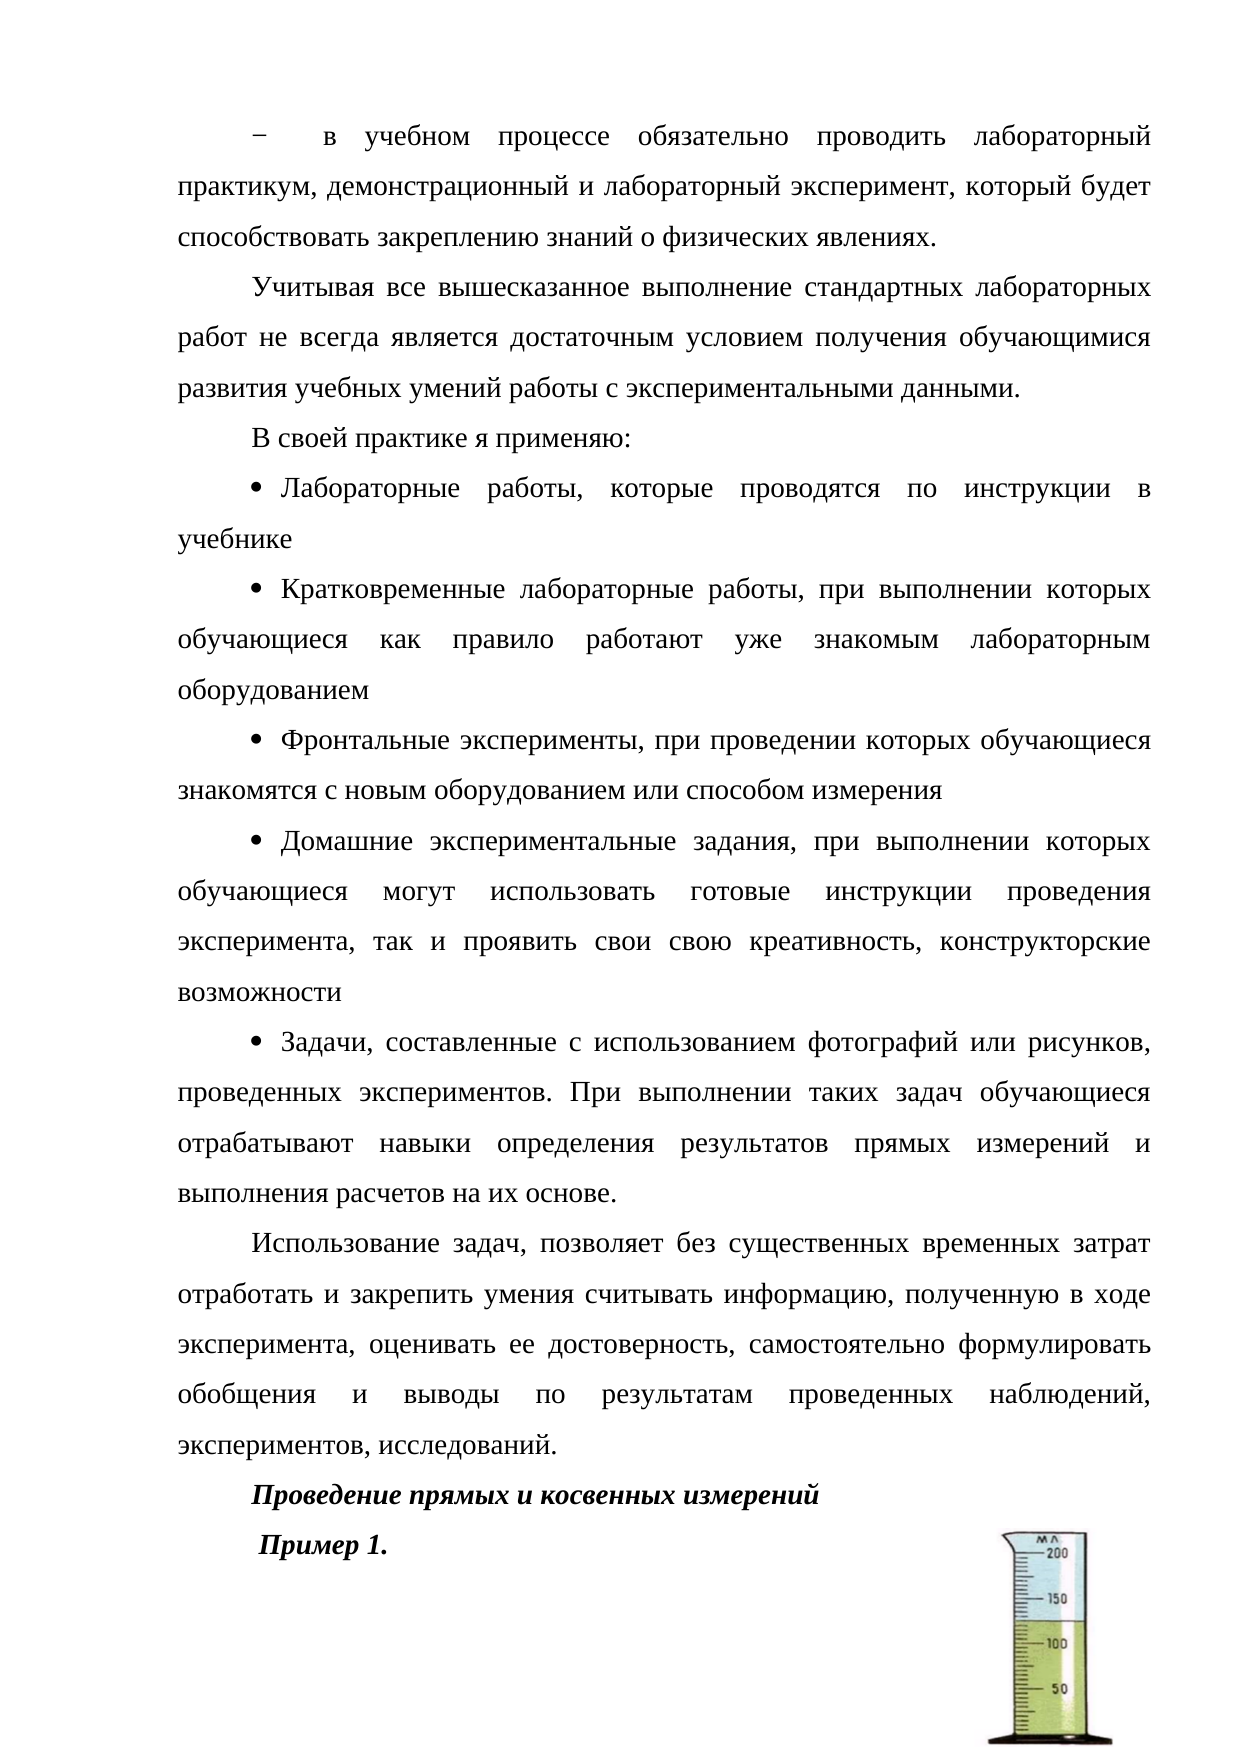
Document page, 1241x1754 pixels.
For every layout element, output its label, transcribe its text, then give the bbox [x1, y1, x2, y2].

text Проведение прямых и косвенных измерений [177, 1477, 1152, 1511]
text − в учебном процессе обязательно проводить лабораторный практикум, демонстрационный и лабораторный эксперимент, который будет способствовать закреплению знаний о физических явлениях. [177, 118, 1152, 252]
text Использование задач, позволяет без существенных временных затрат отработать и закрепить умения считывать информацию, полученную в ходе эксперимента, оценивать ее достоверность, самостоятельно формулировать обобщения и выводы по результатам проведенных наблюдений, экспериментов, исследований. [177, 1226, 1152, 1460]
list Задачи, составленные с использованием фотографий или рисунков, проведенных экспериментов. При выполнении таких задач обучающиеся отрабатывают навыки определения результатов прямых измерений и выполнения расчетов на их основе. [177, 1024, 1152, 1209]
picture [972, 1528, 1114, 1744]
list Фронтальные эксперименты, при проведении которых обучающиеся знакомятся с новым оборудованием или способом измерения [177, 722, 1152, 806]
text Учитывая все вышесказанное выполнение стандартных лабораторных работ не всегда является достаточным условием получения обучающимися развития учебных умений работы с экспериментальными данными. [177, 269, 1152, 403]
text В своей практике я применяю: [177, 420, 1152, 453]
list Лабораторные работы, которые проводятся по инструкции в учебнике [177, 470, 1152, 554]
list Кратковременные лабораторные работы, при выполнении которых обучающиеся как правило работают уже знакомым лабораторным оборудованием [177, 571, 1152, 705]
text Пример 1. [177, 1527, 1152, 1561]
list Домашние экспериментальные задания, при выполнении которых обучающиеся могут использовать готовые инструкции проведения эксперимента, так и проявить свои свою креативность, конструкторские возможности [177, 823, 1152, 1007]
